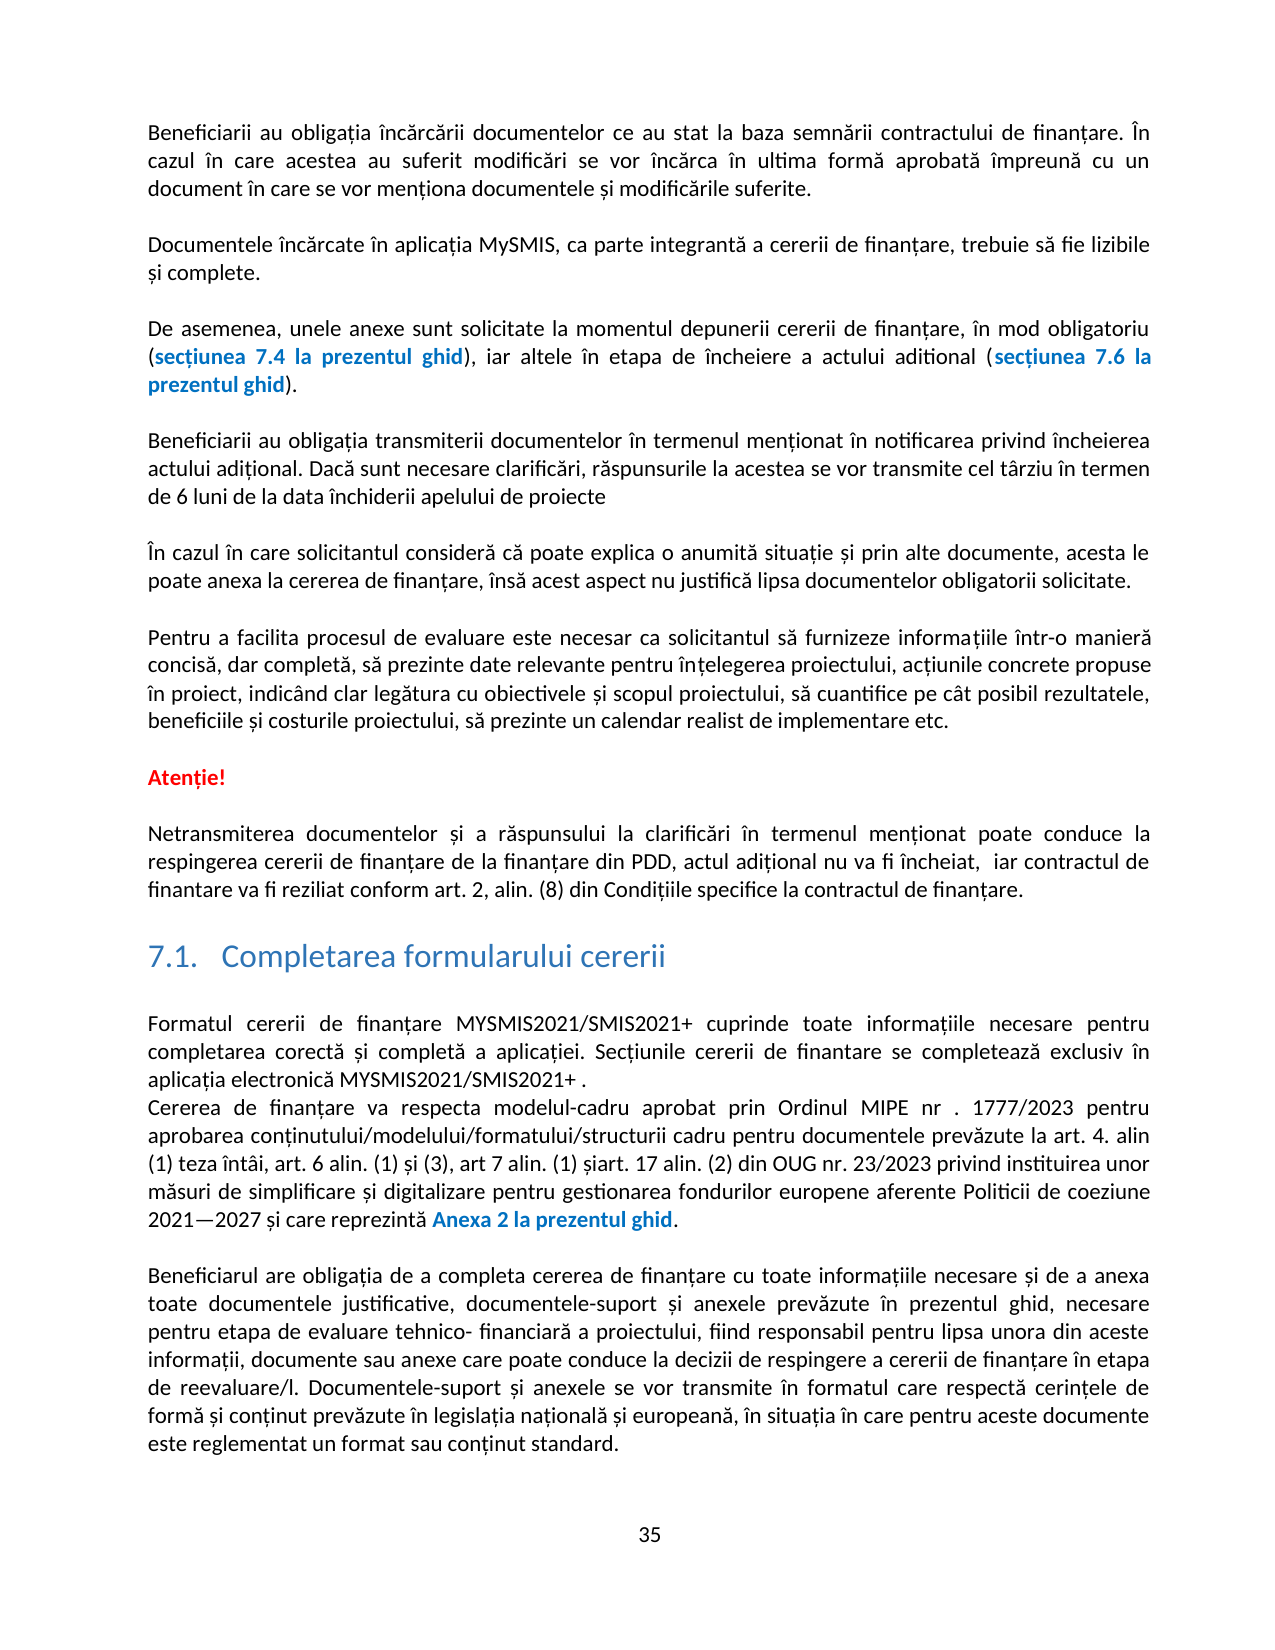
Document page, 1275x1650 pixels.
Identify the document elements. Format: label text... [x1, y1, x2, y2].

text Formatul cererii de finanțare MYSMIS2021/SMIS2021+ cuprinde toate informațiile necesare pentru completarea corectă și completă a aplicației. Secțiunile cererii de finantare se completează exclusiv în aplicația electronică MYSMIS2021/SMIS2021+ . [148, 1009, 1152, 1093]
text Pentru a facilita procesul de evaluare este necesar ca solicitantul să furnizeze informaţiile într-o manieră concisă, dar completă, să prezinte date relevante pentru înţelegerea proiectului, acţiunile concrete propuse în proiect, indicând clar legătura cu obiectivele şi scopul proiectului, să cuantifice pe cât posibil rezultatele, beneficiile şi costurile proiectului, să prezinte un calendar realist de implementare etc. [148, 623, 1152, 735]
text Documentele încărcate în aplicația MySMIS, ca parte integrantă a cererii de finanțare, trebuie să fie lizibile și complete. [148, 230, 1152, 286]
text Beneficiarul are obligația de a completa cererea de finanțare cu toate informațiile necesare și de a anexa toate documentele justificative, documentele-suport și anexele prevăzute în prezentul ghid, necesare pentru etapa de evaluare tehnico- financiară a proiectului, fiind responsabil pentru lipsa unora din aceste informații, documente sau anexe care poate conduce la decizii de respingere a cererii de finanțare în etapa de reevaluare/l. Documentele-suport și anexele se vor transmite în formatul care respectă cerințele de formă și conținut prevăzute în legislația națională și europeană, în situația în care pentru aceste documente este reglementat un format sau conținut standard. [148, 1261, 1152, 1457]
subtitle 7.1. Completarea formularului cererii [148, 935, 1152, 976]
text Beneficiarii au obligația transmiterii documentelor în termenul menționat în notificarea privind încheierea actului adițional. Dacă sunt necesare clarificări, răspunsurile la acestea se vor transmite cel târziu în termen de 6 luni de la data închiderii apelului de proiecte [148, 426, 1152, 511]
text Netransmiterea documentelor și a răspunsului la clarificări în termenul menționat poate conduce la respingerea cererii de finanțare de la finanțare din PDD, actul adițional nu va fi încheiat, iar contractul de finantare va fi reziliat conform art. 2, alin. (8) din Condițiile specifice la contractul de finanțare. [148, 819, 1152, 903]
text Beneficiarii au obligația încărcării documentelor ce au stat la baza semnării contractului de finanțare. În cazul în care acestea au suferit modificări se vor încărca în ultima formă aprobată împreună cu un document în care se vor menționa documentele și modificările suferite. [148, 118, 1152, 202]
text Atenție! [148, 763, 1152, 791]
text În cazul în care solicitantul consideră că poate explica o anumită situație și prin alte documente, acesta le poate anexa la cererea de finanțare, însă acest aspect nu justifică lipsa documentelor obligatorii solicitate. [148, 538, 1152, 594]
text De asemenea, unele anexe sunt solicitate la momentul depunerii cererii de finanțare, în mod obligatoriu (secțiunea 7.4 la prezentul ghid), iar altele în etapa de încheiere a actului aditional (secțiunea 7.6 la prezentul ghid). [148, 314, 1152, 398]
text Cererea de finanțare va respecta modelul-cadru aprobat prin Ordinul MIPE nr . 1777/2023 pentru aprobarea conținutului/modelului/formatului/structurii cadru pentru documentele prevăzute la art. 4. alin (1) teza întâi, art. 6 alin. (1) și (3), art 7 alin. (1) șiart. 17 alin. (2) din OUG nr. 23/2023 privind instituirea unor măsuri de simplificare și digitalizare pentru gestionarea fondurilor europene aferente Politicii de coeziune 2021—2027 și care reprezintă Anexa 2 la prezentul ghid. [148, 1093, 1152, 1233]
